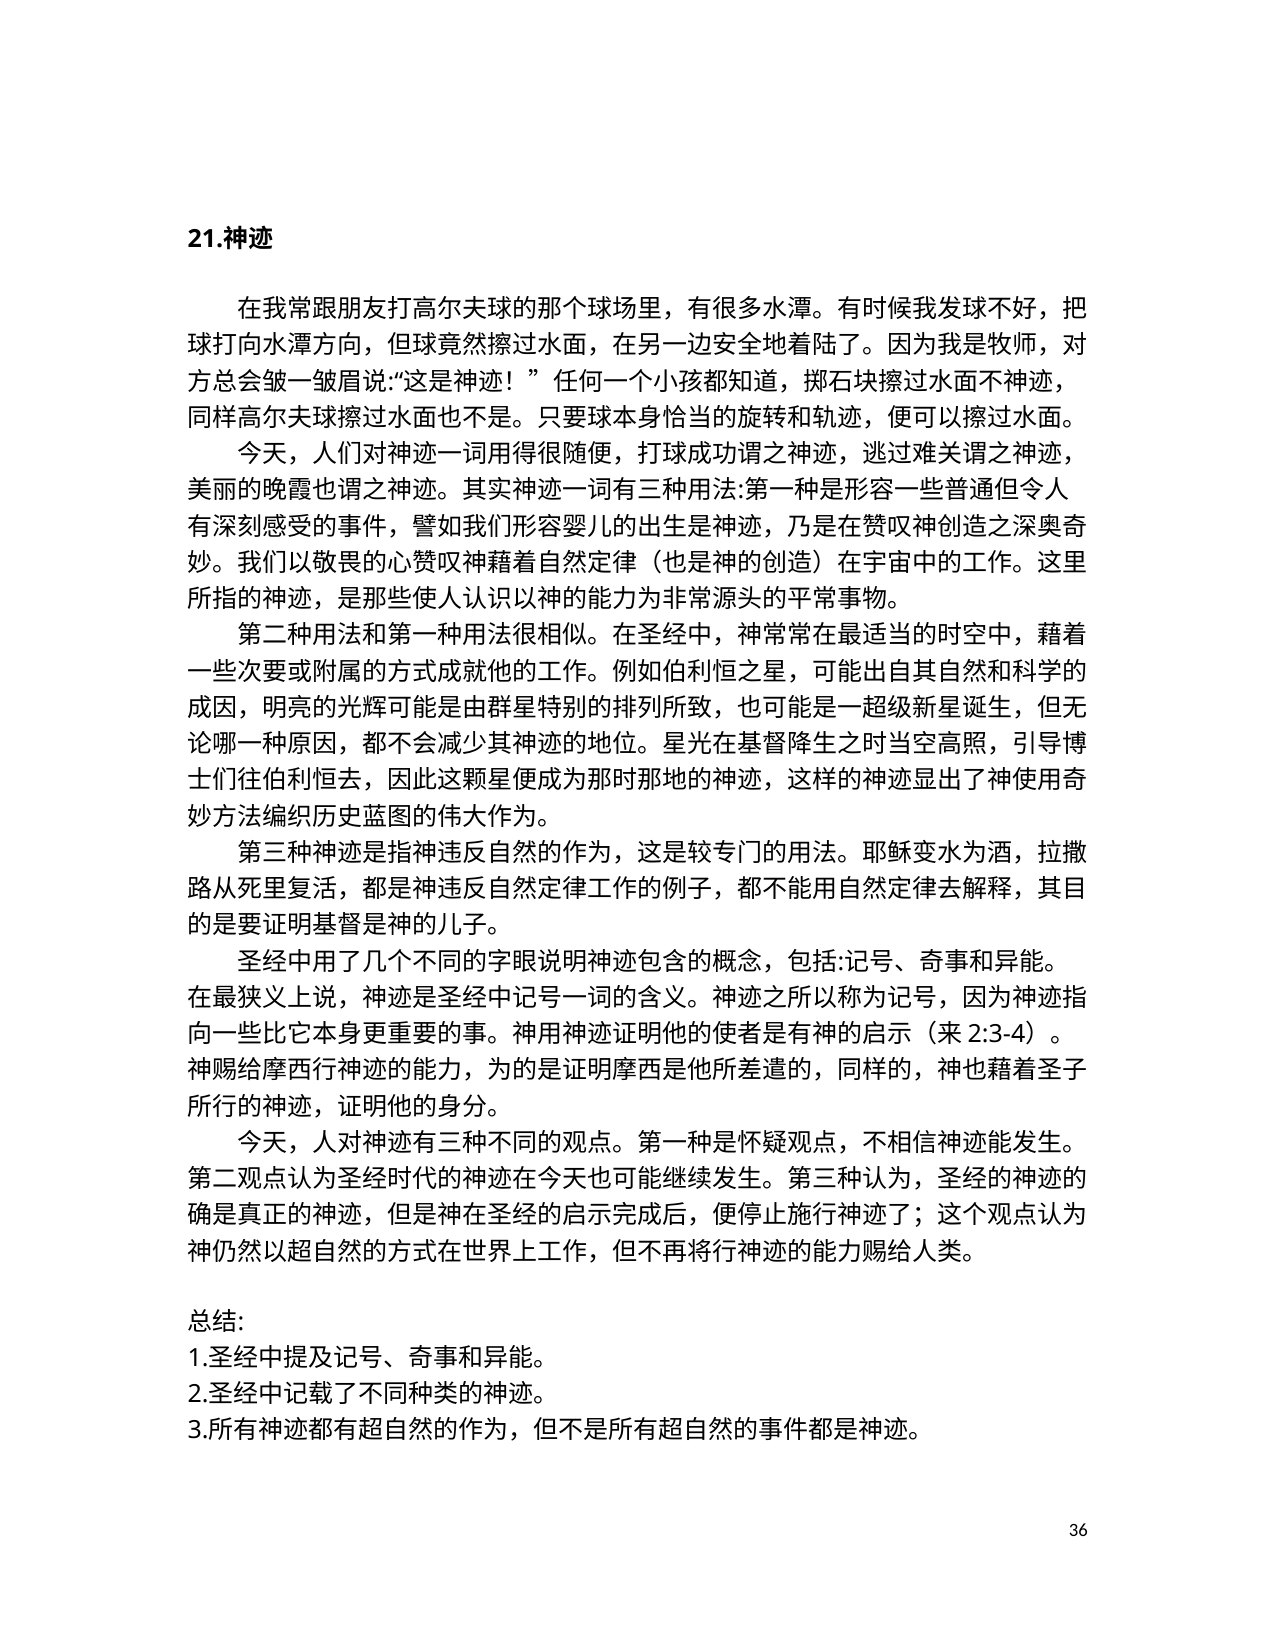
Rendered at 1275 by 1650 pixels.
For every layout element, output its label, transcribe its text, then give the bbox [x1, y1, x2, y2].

text 总结: [187, 1301, 1087, 1337]
text 在我常跟朋友打高尔夫球的那个球场里，有很多水潭。有时候我发球不好，把球打向水潭方向，但球竟然擦过水面，在另一边安全地着陆了。因为我是牧师，对方总会皱一皱眉说:“这是神迹！”任何一个小孩都知道，掷石块擦过水面不神迹，同样高尔夫球擦过水面也不是。只要球本身恰当的旋转和轨迹，便可以擦过水面。 [187, 288, 1087, 433]
text 圣经中用了几个不同的字眼说明神迹包含的概念，包括:记号、奇事和异能。在最狭义上说，神迹是圣经中记号一词的含义。神迹之所以称为记号，因为神迹指向一些比它本身更重要的事。神用神迹证明他的使者是有神的启示（来2:3-4）。神赐给摩西行神迹的能力，为的是证明摩西是他所差遣的，同样的，神也藉着圣子所行的神迹，证明他的身分。 [187, 941, 1087, 1122]
text 1.圣经中提及记号、奇事和异能。 [187, 1337, 1087, 1374]
text 第三种神迹是指神违反自然的作为，这是较专门的用法。耶稣变水为酒，拉撒路从死里复活，都是神违反自然定律工作的例子，都不能用自然定律去解释，其目的是要证明基督是神的儿子。 [187, 832, 1087, 941]
text 今天，人们对神迹一词用得很随便，打球成功谓之神迹，逃过难关谓之神迹，美丽的晚霞也谓之神迹。其实神迹一词有三种用法:第一种是形容一些普通但令人有深刻感受的事件，譬如我们形容婴儿的出生是神迹，乃是在赞叹神创造之深奥奇妙。我们以敬畏的心赞叹神藉着自然定律（也是神的创造）在宇宙中的工作。这里所指的神迹，是那些使人认识以神的能力为非常源头的平常事物。 [187, 433, 1087, 615]
text 21.神迹 [187, 218, 1087, 254]
text 今天，人对神迹有三种不同的观点。第一种是怀疑观点，不相信神迹能发生。第二观点认为圣经时代的神迹在今天也可能继续发生。第三种认为，圣经的神迹的确是真正的神迹，但是神在圣经的启示完成后，便停止施行神迹了；这个观点认为神仍然以超自然的方式在世界上工作，但不再将行神迹的能力赐给人类。 [187, 1122, 1087, 1267]
text 第二种用法和第一种用法很相似。在圣经中，神常常在最适当的时空中，藉着一些次要或附属的方式成就他的工作。例如伯利恒之星，可能出自其自然和科学的成因，明亮的光辉可能是由群星特别的排列所致，也可能是一超级新星诞生，但无论哪一种原因，都不会减少其神迹的地位。星光在基督降生之时当空高照，引导博士们往伯利恒去，因此这颗星便成为那时那地的神迹，这样的神迹显出了神使用奇妙方法编织历史蓝图的伟大作为。 [187, 615, 1087, 832]
text 3.所有神迹都有超自然的作为，但不是所有超自然的事件都是神迹。 [187, 1410, 1087, 1446]
text 2.圣经中记载了不同种类的神迹。 [187, 1374, 1087, 1410]
